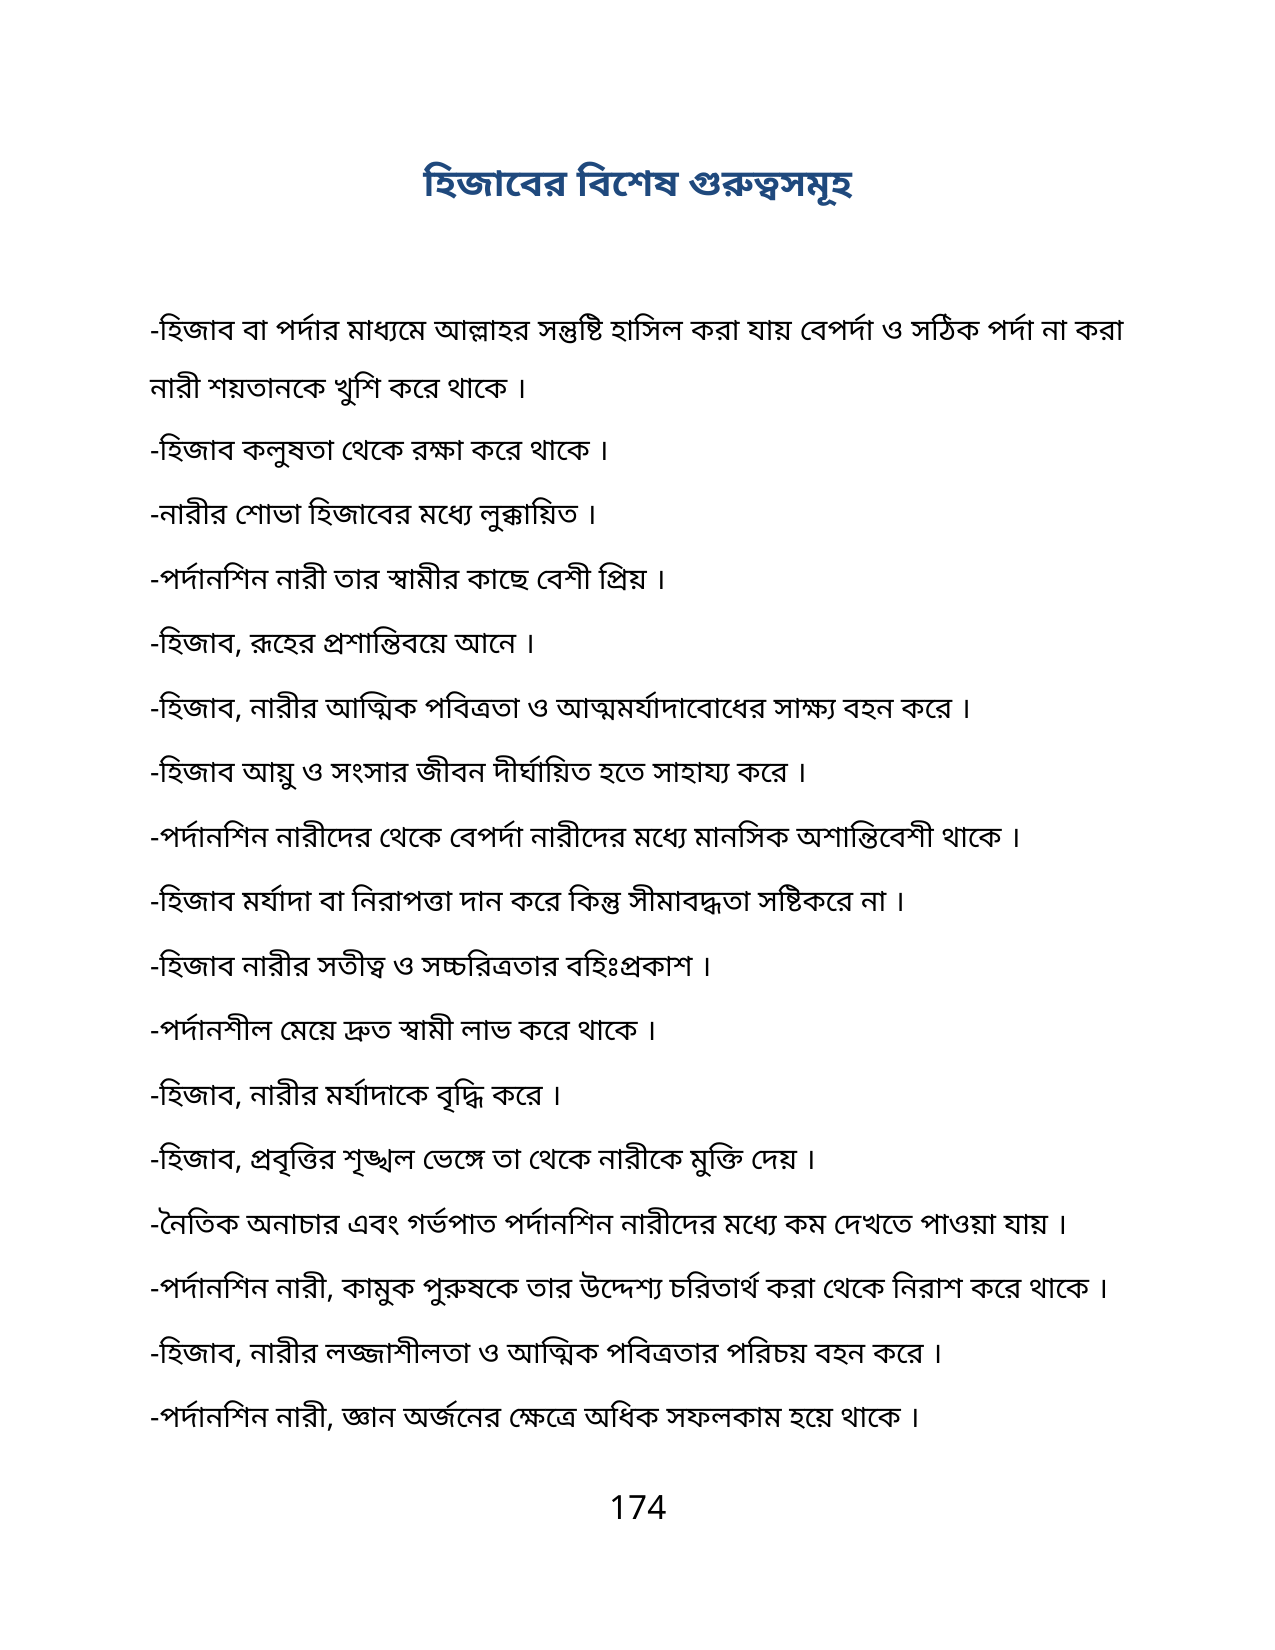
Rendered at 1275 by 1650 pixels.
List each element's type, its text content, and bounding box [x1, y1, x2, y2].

text -হিজাব, রূহের প্রশান্তিবয়ে আনে । [150, 623, 1125, 666]
text -পর্দানশীল মেয়ে দ্রুত স্বামী লাভ করে থাকে । [150, 1009, 1125, 1052]
text -হিজাব কলুষতা থেকে রক্ষা করে থাকে । [150, 429, 1125, 472]
text -পর্দানশিন নারী, জ্ঞান অর্জনের ক্ষেত্রে অধিক সফলকাম হয়ে থাকে । [150, 1396, 1125, 1439]
text -পর্দানশিন নারী তার স্বামীর কাছে বেশী প্রিয় । [150, 558, 1125, 601]
text -হিজাব, প্রবৃত্তির শৃঙ্খল ভেঙ্গে তা থেকে নারীকে মুক্তি দেয় । [150, 1138, 1125, 1181]
text -নৈতিক অনাচার এবং গর্ভপাত পর্দানশিন নারীদের মধ্যে কম দেখতে পাওয়া যায় । [150, 1203, 1125, 1246]
subtitle হিজাবের বিশেষ গুরুত্বসমূহ [150, 162, 1125, 212]
text -পর্দানশিন নারী, কামুক পুরুষকে তার উদ্দেশ্য চরিতার্থ করা থেকে নিরাশ করে থাকে । [150, 1267, 1125, 1310]
text -হিজাব আয়ু ও সংসার জীবন দীর্ঘায়িত হতে সাহায্য করে । [150, 752, 1125, 794]
text -হিজাব মর্যাদা বা নিরাপত্তা দান করে কিন্তু সীমাবদ্ধতা সষ্টিকরে না । [150, 881, 1125, 923]
text -হিজাব, নারীর লজ্জাশীলতা ও আত্মিক পবিত্রতার পরিচয় বহন করে । [150, 1332, 1125, 1375]
text -পর্দানশিন নারীদের থেকে বেপর্দা নারীদের মধ্যে মানসিক অশান্তিবেশী থাকে । [150, 816, 1125, 859]
text -হিজাব, নারীর আত্মিক পবিত্রতা ও আত্মমর্যাদাবোধের সাক্ষ্য বহন করে । [150, 687, 1125, 730]
text -হিজাব, নারীর মর্যাদাকে বৃদ্ধি করে । [150, 1074, 1125, 1117]
text -হিজাব নারীর সতীত্ব ও সচ্চরিত্রতার বহিঃপ্রকাশ । [150, 945, 1125, 988]
text -হিজাব বা পর্দার মাধ্যমে আল্লাহর সন্তুষ্টি হাসিল করা যায় বেপর্দা ও সঠিক পর্দা না করা নারী শয়তানকে খুশি করে থাকে । [150, 309, 1125, 410]
text -নারীর শোভা হিজাবের মধ্যে লুক্কায়িত । [150, 494, 1125, 537]
